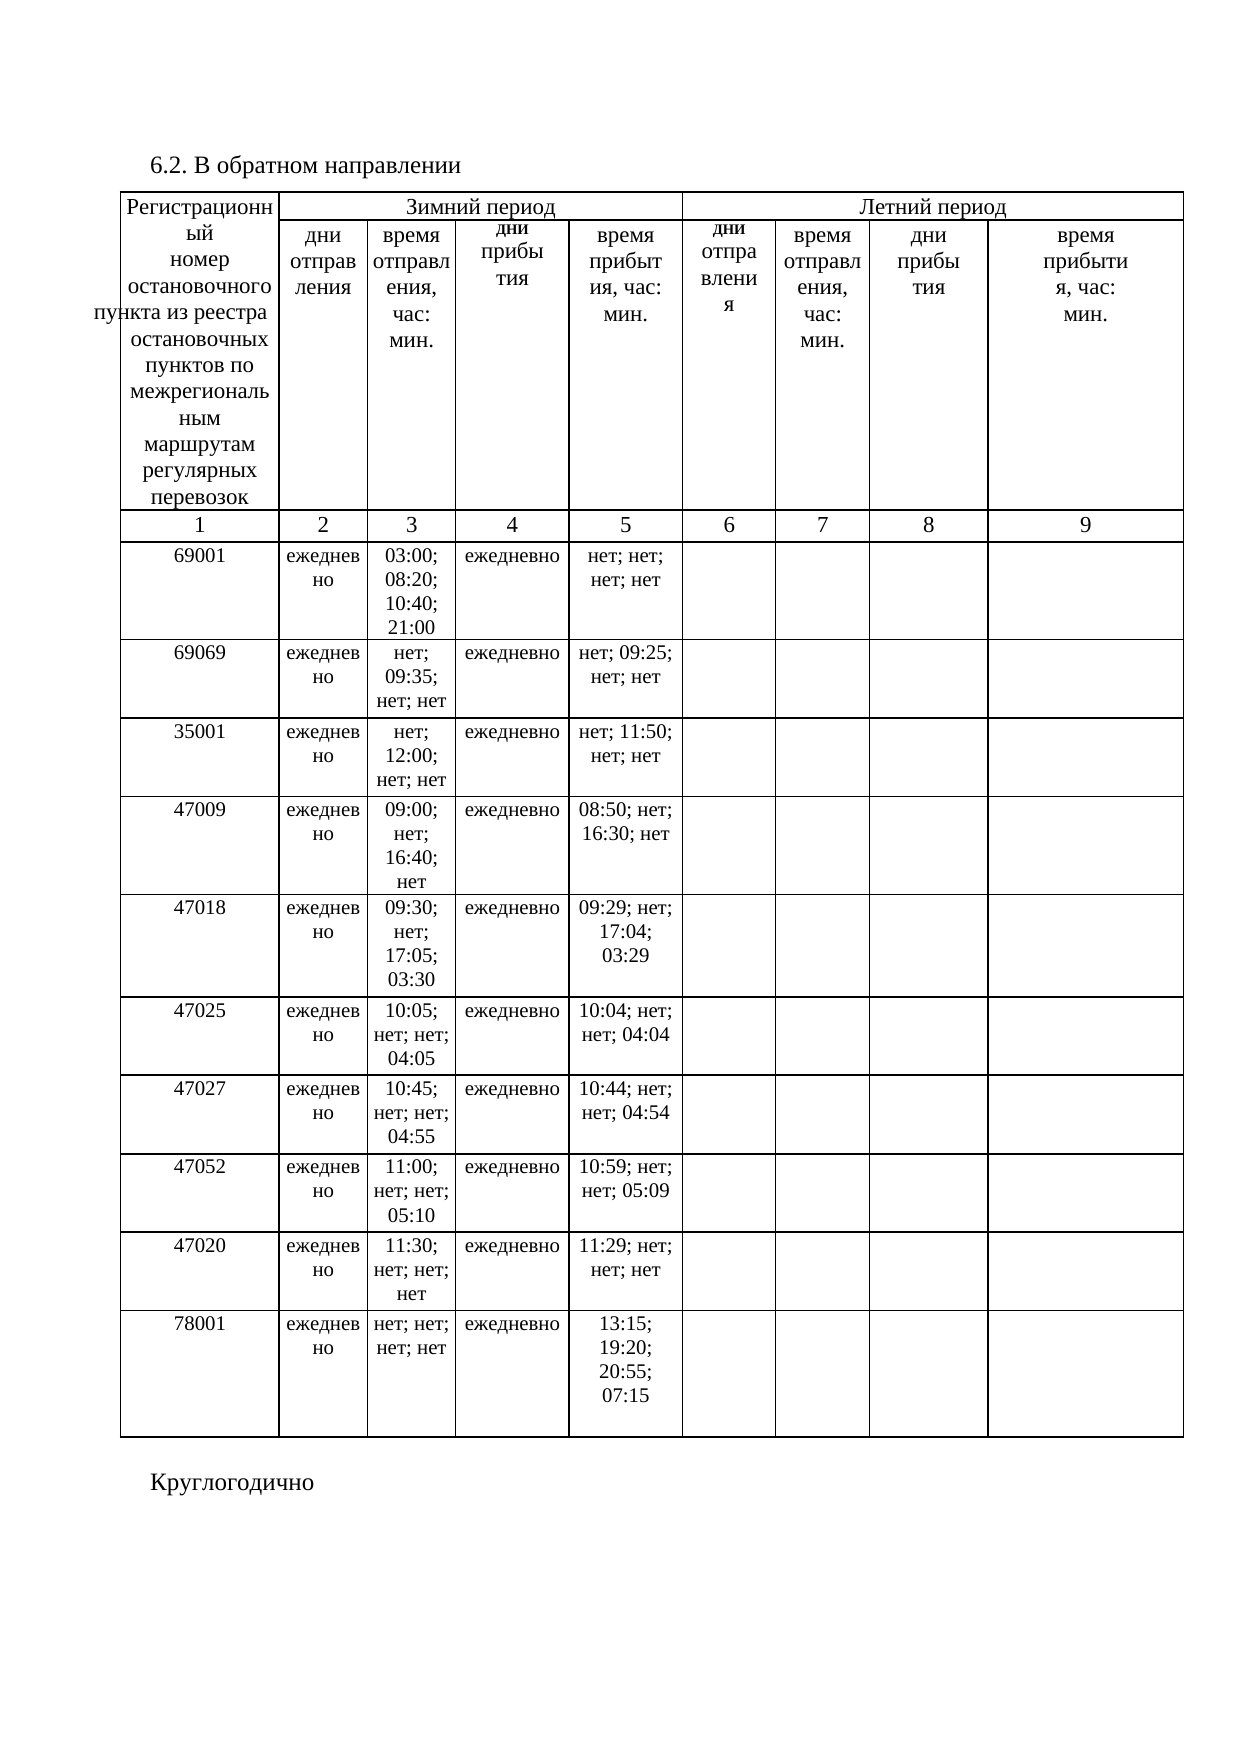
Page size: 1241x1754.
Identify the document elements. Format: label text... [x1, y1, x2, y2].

table_cell ежедневно [456, 1155, 568, 1231]
table_cell [870, 1311, 987, 1436]
table_cell 2 [280, 511, 367, 541]
table_cell [870, 797, 987, 893]
table_cell 8 [870, 511, 987, 541]
table_cell [683, 1076, 775, 1153]
table_cell нет; 12:00; нет; нет [368, 719, 455, 796]
table_cell 11:29; нет; нет; нет [570, 1233, 682, 1310]
table_cell дни прибы тия [870, 221, 987, 509]
table_cell [989, 1076, 1183, 1153]
table_cell [683, 543, 775, 639]
table_cell 47020 [121, 1233, 278, 1310]
table_cell дни отправ ления [280, 221, 367, 509]
table_cell 09:29; нет; 17:04; 03:29 [570, 895, 682, 996]
table_cell [870, 998, 987, 1074]
table_cell [870, 543, 987, 639]
table_header Регистрационный номер остановочного пункта из реестра остановочных пунктов по межрегиональным маршрутам регулярных перевозок [121, 193, 278, 509]
table_cell нет; 09:35; нет; нет [368, 640, 455, 717]
table_cell [776, 543, 869, 639]
table_cell 47018 [121, 895, 278, 996]
table_cell ежедневно [456, 895, 568, 996]
table_cell [989, 797, 1183, 893]
table_header Летний период [683, 193, 1183, 219]
table_cell ежедневно [280, 797, 367, 893]
table_cell ежедневно [456, 797, 568, 893]
table_cell ежедневно [456, 543, 568, 639]
table_cell [870, 895, 987, 996]
table_cell ДНИ отпра влени я [683, 221, 775, 509]
table_cell ежедневно [280, 1155, 367, 1231]
table_cell 35001 [121, 719, 278, 796]
table_cell ежедневно [456, 1311, 568, 1436]
table_cell 10:05; нет; нет; 04:05 [368, 998, 455, 1074]
text Круглогодично [150, 1467, 1090, 1495]
table_cell 10:59; нет; нет; 05:09 [570, 1155, 682, 1231]
table_cell 03:00; 08:20; 10:40; 21:00 [368, 543, 455, 639]
table_cell 6 [683, 511, 775, 541]
table_cell 08:50; нет; 16:30; нет [570, 797, 682, 893]
table_cell [683, 1311, 775, 1436]
table_cell ежедневно [280, 719, 367, 796]
table_cell [683, 1155, 775, 1231]
table_cell [683, 797, 775, 893]
text 6.2. В обратном направлении [150, 150, 1090, 179]
table_cell [989, 1155, 1183, 1231]
table_cell 47052 [121, 1155, 278, 1231]
table_cell ежедневно [280, 543, 367, 639]
table_cell [776, 1076, 869, 1153]
table_cell 47025 [121, 998, 278, 1074]
table_cell 47009 [121, 797, 278, 893]
table_cell [776, 895, 869, 996]
table_cell время отправл ения, час: мин. [776, 221, 869, 509]
table_cell [870, 1155, 987, 1231]
table_cell [989, 895, 1183, 996]
table_cell 10:04; нет; нет; 04:04 [570, 998, 682, 1074]
table_cell [776, 1311, 869, 1436]
table_cell 11:30; нет; нет; нет [368, 1233, 455, 1310]
table_cell [776, 640, 869, 717]
table_cell [870, 1076, 987, 1153]
table_cell ежедневно [280, 1311, 367, 1436]
table_cell 69001 [121, 543, 278, 639]
table_cell [870, 719, 987, 796]
table_cell 5 [570, 511, 682, 541]
table_cell 7 [776, 511, 869, 541]
table_cell ежедневно [280, 640, 367, 717]
table_cell 11:00; нет; нет; 05:10 [368, 1155, 455, 1231]
table_cell 13:15; 19:20; 20:55; 07:15 [570, 1311, 682, 1436]
table_cell [989, 998, 1183, 1074]
table_cell 69069 [121, 640, 278, 717]
table_cell [683, 998, 775, 1074]
table_cell 4 [456, 511, 568, 541]
table_cell 3 [368, 511, 455, 541]
table_cell [776, 797, 869, 893]
table_cell нет; нет; нет; нет [368, 1311, 455, 1436]
table_header Зимний период [280, 193, 682, 219]
table_cell ежедневно [280, 895, 367, 996]
table_cell ежедневно [456, 640, 568, 717]
table_cell [776, 1155, 869, 1231]
table_cell [870, 640, 987, 717]
table_cell [989, 543, 1183, 639]
table_cell 1 [121, 511, 278, 541]
table_cell нет; нет; нет; нет [570, 543, 682, 639]
table_cell нет; 11:50; нет; нет [570, 719, 682, 796]
table_cell 10:44; нет; нет; 04:54 [570, 1076, 682, 1153]
table_cell [989, 719, 1183, 796]
table_cell ДНИ прибы тия [456, 221, 568, 509]
table_cell ежедневно [456, 998, 568, 1074]
table_cell ежедневно [456, 1076, 568, 1153]
table_cell [989, 1311, 1183, 1436]
table_cell время отправл ения, час: мин. [368, 221, 455, 509]
table_cell ежедневно [456, 1233, 568, 1310]
table_cell [989, 1233, 1183, 1310]
table_cell ежедневно [456, 719, 568, 796]
table_cell [989, 640, 1183, 717]
table_cell [683, 719, 775, 796]
table_cell 9 [989, 511, 1183, 541]
table_cell 47027 [121, 1076, 278, 1153]
table_cell время прибыти я, час: мин. [989, 221, 1183, 509]
table_cell 10:45; нет; нет; 04:55 [368, 1076, 455, 1153]
table_cell [683, 895, 775, 996]
table_cell ежедневно [280, 1076, 367, 1153]
table_cell ежедневно [280, 998, 367, 1074]
table_cell [776, 998, 869, 1074]
table_cell нет; 09:25; нет; нет [570, 640, 682, 717]
table_cell [870, 1233, 987, 1310]
table_cell 09:00; нет; 16:40; нет [368, 797, 455, 893]
table_cell [683, 640, 775, 717]
table_cell 09:30; нет; 17:05; 03:30 [368, 895, 455, 996]
table_cell ежедневно [280, 1233, 367, 1310]
table_cell время прибыт ия, час: мин. [570, 221, 682, 509]
table_cell [776, 719, 869, 796]
table_cell 78001 [121, 1311, 278, 1436]
table_cell [776, 1233, 869, 1310]
table_cell [683, 1233, 775, 1310]
